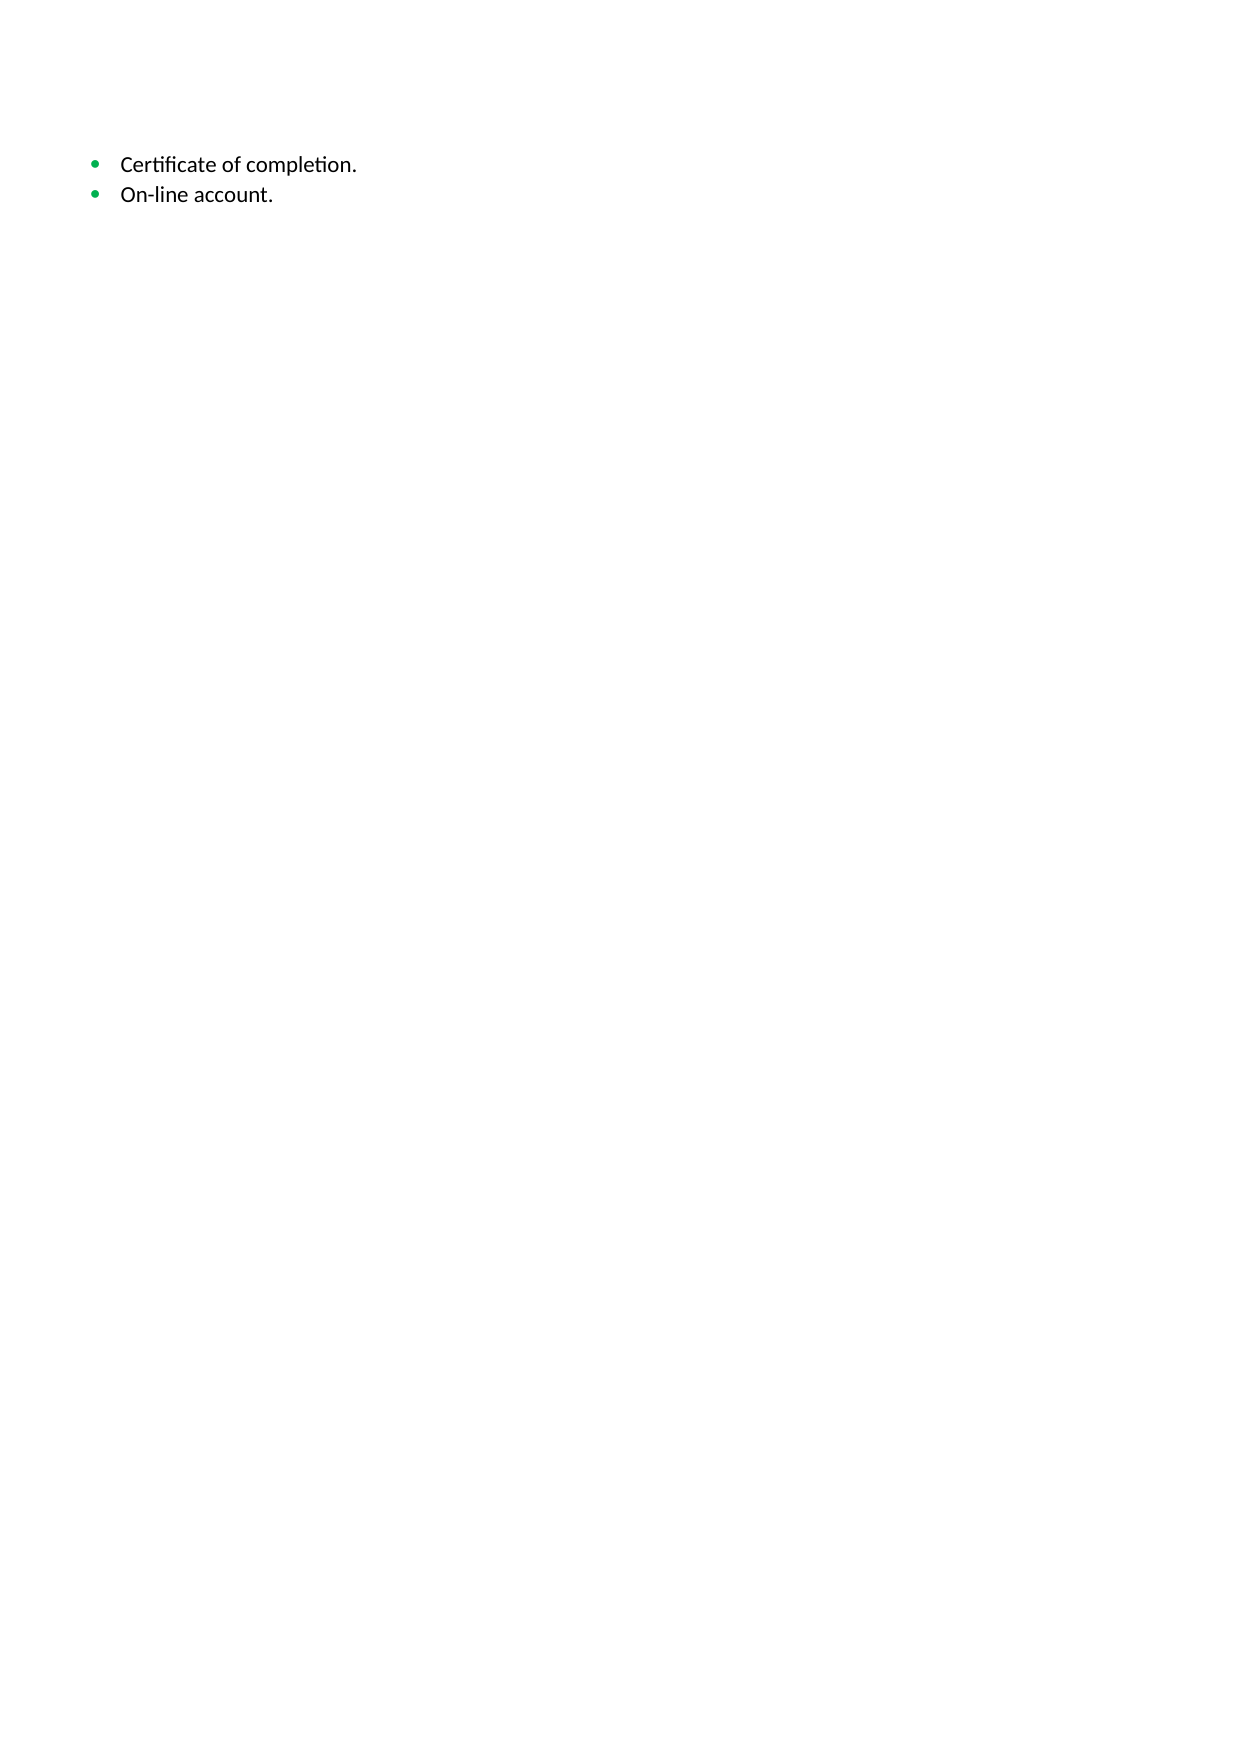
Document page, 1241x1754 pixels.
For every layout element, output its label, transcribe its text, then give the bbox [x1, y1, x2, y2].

list On-line account. [91, 180, 1090, 208]
list Certificate of completion. [91, 150, 1090, 178]
